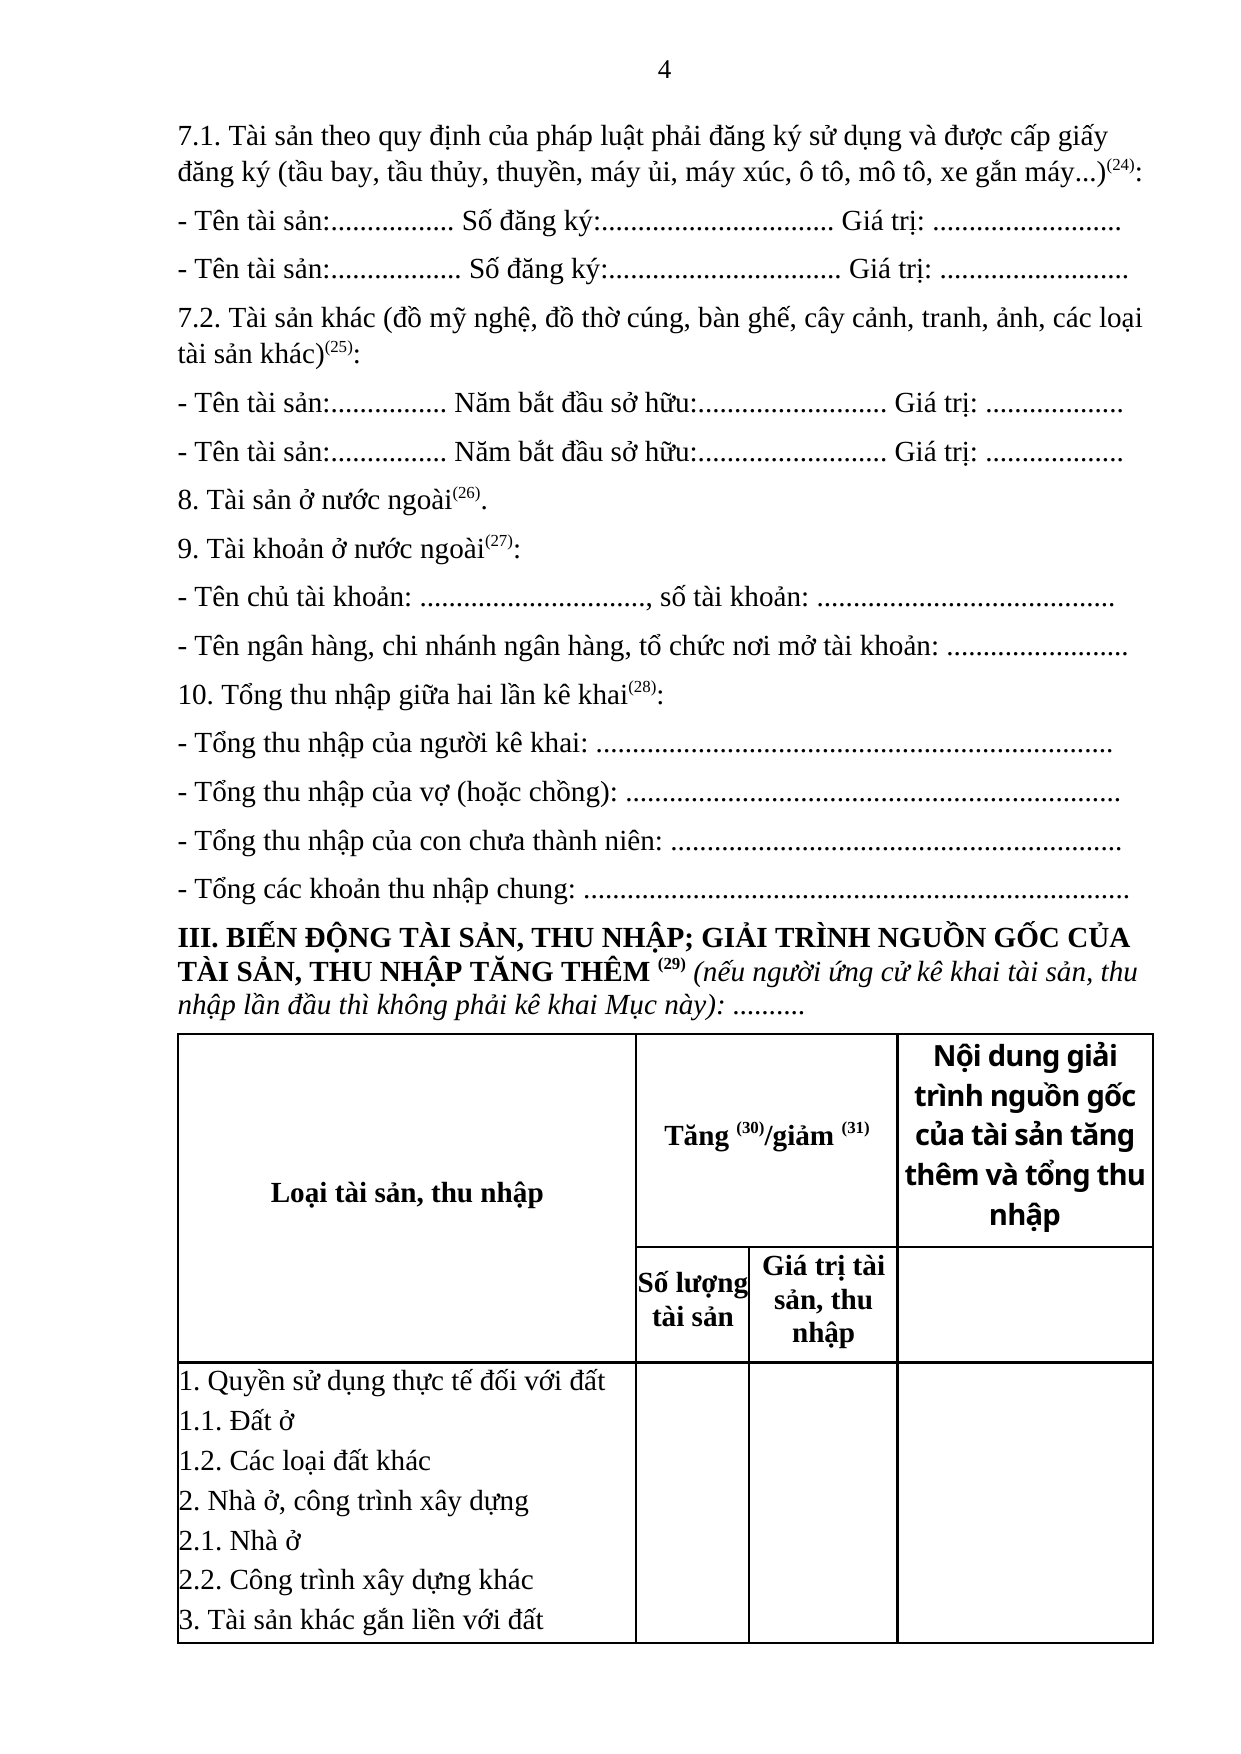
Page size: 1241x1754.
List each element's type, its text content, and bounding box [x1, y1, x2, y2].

text - Tổng thu nhập của con chưa thành niên: .............................................................. [177, 823, 1152, 856]
table_cell Giá trị tài sản, thu nhập [750, 1248, 896, 1361]
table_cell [179, 1364, 635, 1642]
table_header Tăng (30)/giảm (31) [637, 1035, 896, 1246]
text 8. Tài sản ở nước ngoài(26). [177, 482, 1152, 516]
text III. BIẾN ĐỘNG TÀI SẢN, THU NHẬP; GIẢI TRÌNH NGUỒN GỐC CỦA TÀI SẢN, THU NHẬP TĂNG THÊM (29) (nếu người ứng cử kê khai tài sản, thu nhập lần đầu thì không phải kê khai Mục này): .......... [177, 920, 1152, 1021]
text - Tên chủ tài khoản: ..............................., số tài khoản: ......................................... [177, 579, 1152, 613]
table_cell Số lượng tài sản [637, 1248, 748, 1361]
text - Tên tài sản:................ Năm bắt đầu sở hữu:.......................... Giá trị: ................... [177, 385, 1152, 418]
text - Tên tài sản:................ Năm bắt đầu sở hữu:.......................... Giá trị: ................... [177, 434, 1152, 467]
text - Tổng thu nhập của người kê khai: ....................................................................... [177, 726, 1152, 759]
text - Tên tài sản:.................. Số đăng ký:................................ Giá trị: .......................... [177, 252, 1152, 285]
table_cell [750, 1364, 896, 1642]
text - Tên tài sản:................. Số đăng ký:................................ Giá trị: .......................... [177, 203, 1152, 236]
text - Tên ngân hàng, chi nhánh ngân hàng, tổ chức nơi mở tài khoản: ......................... [177, 628, 1152, 662]
text 7.2. Tài sản khác (đồ mỹ nghệ, đồ thờ cúng, bàn ghế, cây cảnh, tranh, ảnh, các loại tài sản khác)(25): [177, 300, 1152, 370]
text 10. Tổng thu nhập giữa hai lần kê khai(28): [177, 677, 1152, 710]
text - Tổng các khoản thu nhập chung: ........................................................................... [177, 871, 1152, 905]
text 7.1. Tài sản theo quy định của pháp luật phải đăng ký sử dụng và được cấp giấy đăng ký (tầu bay, tầu thủy, thuyền, máy ủi, máy xúc, ô tô, mô tô, xe gắn máy...)(24): [177, 118, 1152, 188]
table_cell [899, 1248, 1152, 1361]
text - Tổng thu nhập của vợ (hoặc chồng): .................................................................... [177, 774, 1152, 808]
table_header Nội dung giải trình nguồn gốc của tài sản tăng thêm và tổng thu nhập [899, 1035, 1152, 1246]
table_header Loại tài sản, thu nhập [179, 1035, 635, 1361]
table_cell [637, 1364, 748, 1642]
text 9. Tài khoản ở nước ngoài(27): [177, 531, 1152, 564]
table_cell [899, 1364, 1152, 1642]
